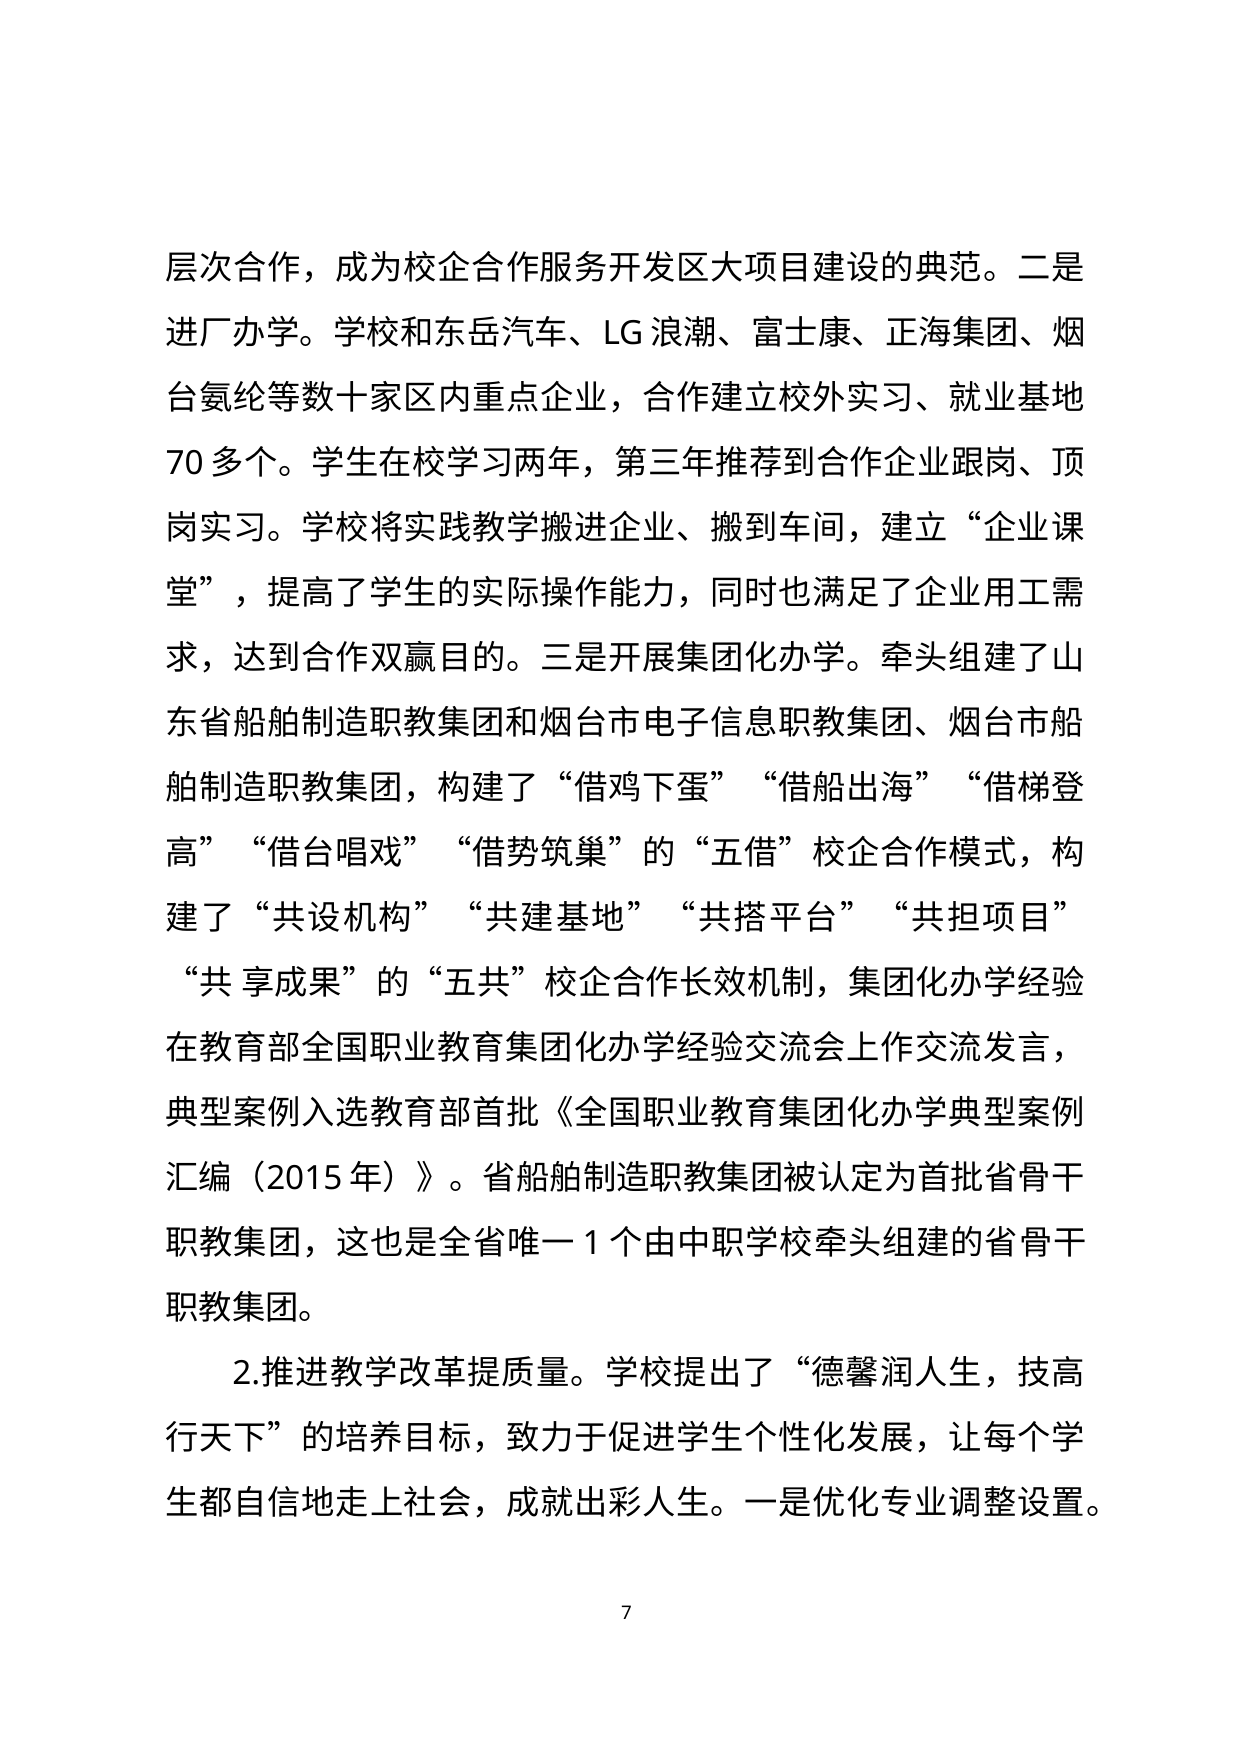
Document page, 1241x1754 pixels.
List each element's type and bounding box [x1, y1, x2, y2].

text [165, 1338, 1087, 1533]
text [165, 233, 1087, 1338]
